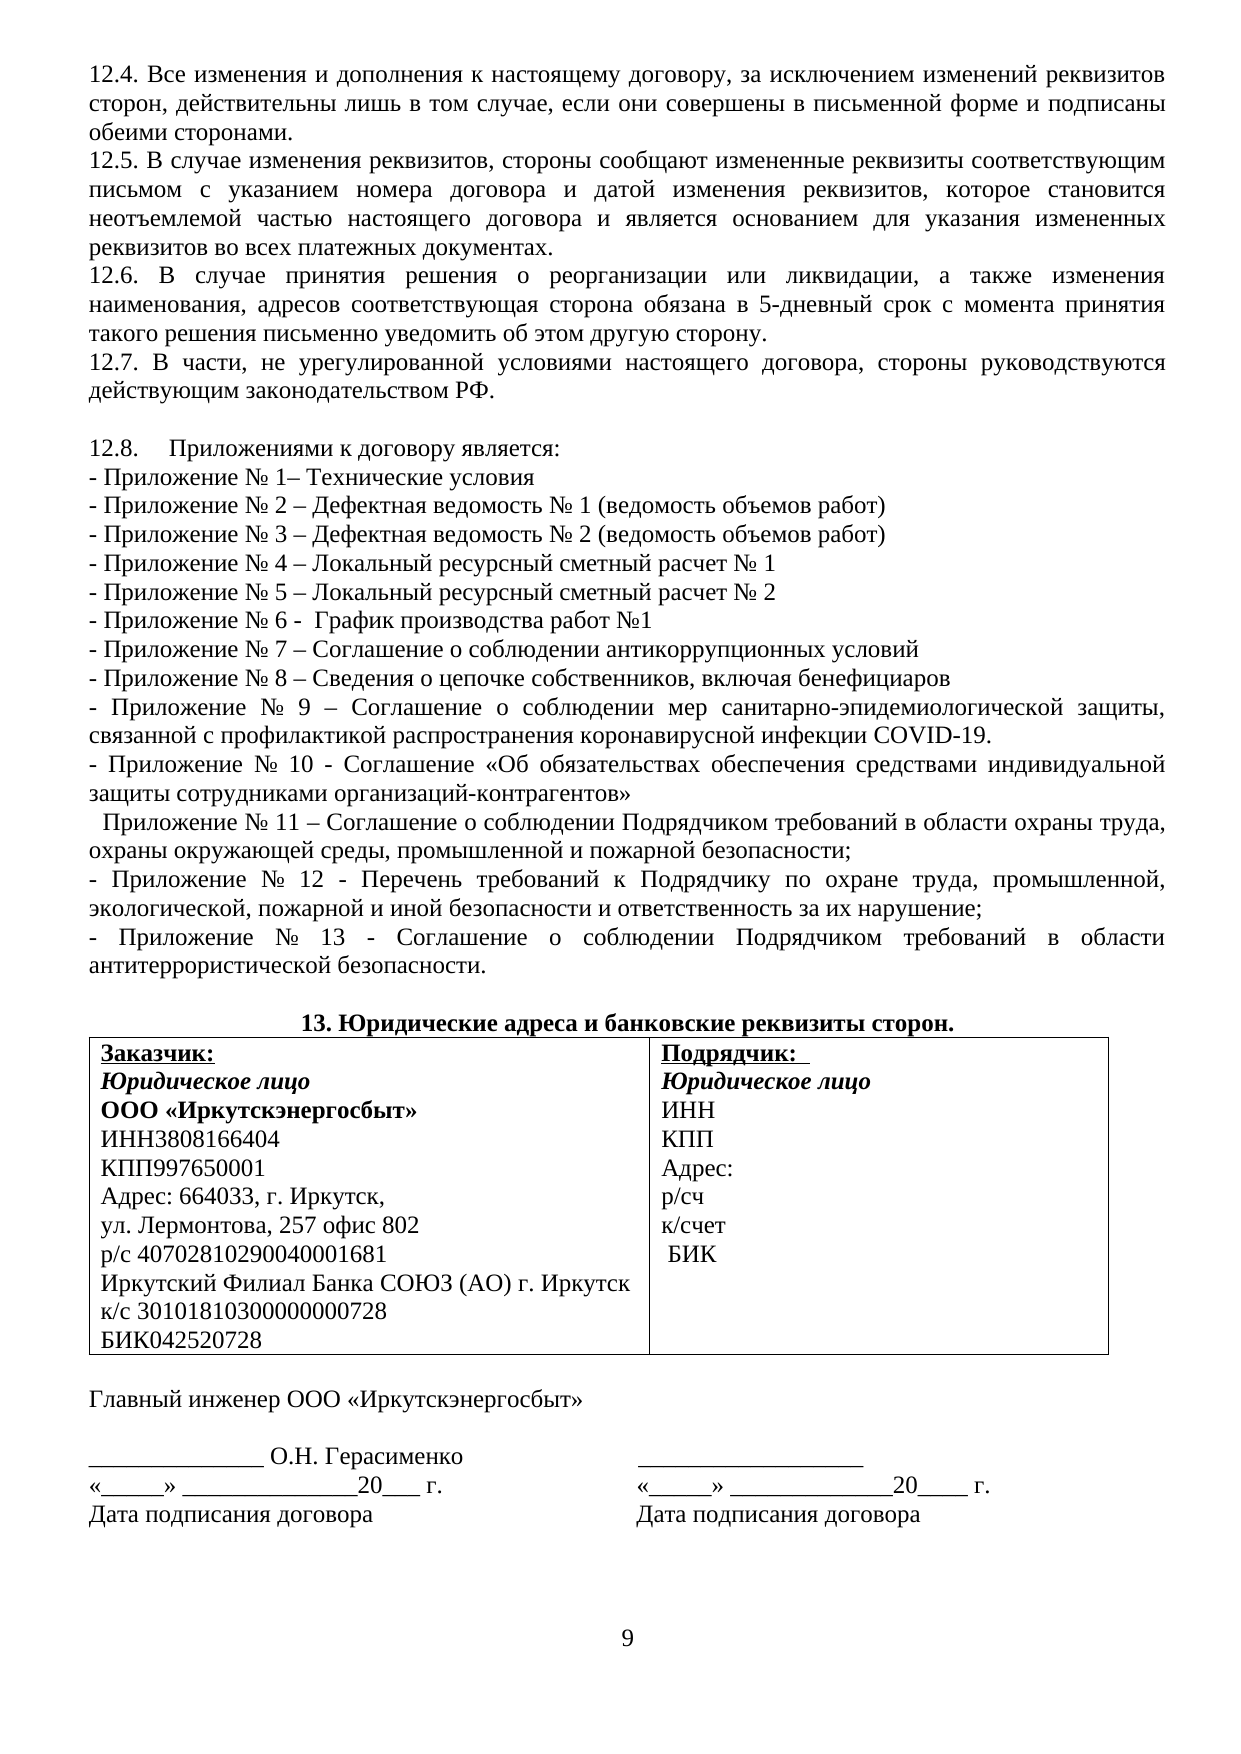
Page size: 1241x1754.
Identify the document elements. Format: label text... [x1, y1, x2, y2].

text - Приложение № 5 – Локальный ресурсный сметный расчет № 2 [89, 577, 1167, 605]
text - Приложение № 2 – Дефектная ведомость № 1 (ведомость объемов работ) [89, 490, 1167, 519]
text Главный инженер ООО «Иркутскэнергосбыт» [89, 1384, 1167, 1412]
text - Приложение № 12 - Перечень требований к Подрядчику по охране труда, промышленной, экологической, пожарной и иной безопасности и ответственность за их нарушение; [89, 864, 1167, 922]
table_header Подрядчик: Юридическое лицо ИНН КПП Адрес: р/сч к/счет БИК [650, 1038, 1108, 1354]
text - Приложение № 10 - Соглашение «Об обязательствах обеспечения средствами индивидуальной защиты сотрудниками организаций-контрагентов» [89, 749, 1167, 807]
table_header Заказчик: Юридическое лицо ООО «Иркутскэнергосбыт» ИНН3808166404 КПП997650001 Адрес: . Иркутск, ул. Лермонтова, 257 офис 802 р/с 40702810290040001681 Иркутский Филиал Банка СОЮЗ (АО) г. Иркутск к/с 30101810300000000728 БИК042520728 [90, 1038, 649, 1354]
text - Приложение № 6 - График производства работ №1 [89, 605, 1167, 634]
text 12.5. В случае изменения реквизитов, стороны сообщают измененные реквизиты соответствующим письмом с указанием номера договора и датой изменения реквизитов, которое становится неотъемлемой частью настоящего договора и является основанием для указания измененных реквизитов во всех платежных документах. [89, 145, 1167, 260]
text - Приложение № 13 - Соглашение о соблюдении Подрядчиком требований в области антитеррористической безопасности. [89, 922, 1167, 979]
text - Приложение № 1– Технические условия [89, 462, 1167, 490]
text 12.6. В случае принятия решения о реорганизации или ликвидации, а также изменения наименования, адресов соответствующая сторона обязана в 5-дневный срок с момента принятия такого решения письменно уведомить об этом другую сторону. [89, 260, 1167, 347]
text 13. Юридические адреса и банковские реквизиты сторон. [89, 1008, 1167, 1037]
text 12.7. В части, не урегулированной условиями настоящего договора, стороны руководствуются действующим законодательством РФ. [89, 347, 1167, 404]
text «_____» ______________20___ г. «_____» _____________20____ г. [89, 1470, 1167, 1499]
text - Приложение № 7 – Соглашение о соблюдении антикоррупционных условий [89, 634, 1167, 663]
list Приложениями к договору является: [89, 433, 1167, 462]
text ______________ О.Н. Герасименко __________________ [89, 1441, 1167, 1470]
text - Приложение № 3 – Дефектная ведомость № 2 (ведомость объемов работ) [89, 519, 1167, 548]
text Дата подписания договора Дата подписания договора [89, 1499, 1167, 1527]
text Приложение № 11 – Соглашение о соблюдении Подрядчиком требований в области охраны труда, охраны окружающей среды, промышленной и пожарной безопасности; [89, 807, 1167, 864]
text 12.4. Все изменения и дополнения к настоящему договору, за исключением изменений реквизитов сторон, действительны лишь в том случае, если они совершены в письменной форме и подписаны обеими сторонами. [89, 59, 1167, 145]
text - Приложение № 8 – Сведения о цепочке собственников, включая бенефициаров [89, 663, 1167, 692]
text - Приложение № 4 – Локальный ресурсный сметный расчет № 1 [89, 548, 1167, 577]
text - Приложение № 9 – Соглашение о соблюдении мер санитарно-эпидемиологической защиты, связанной с профилактикой распространения коронавирусной инфекции COVID-19. [89, 692, 1167, 749]
